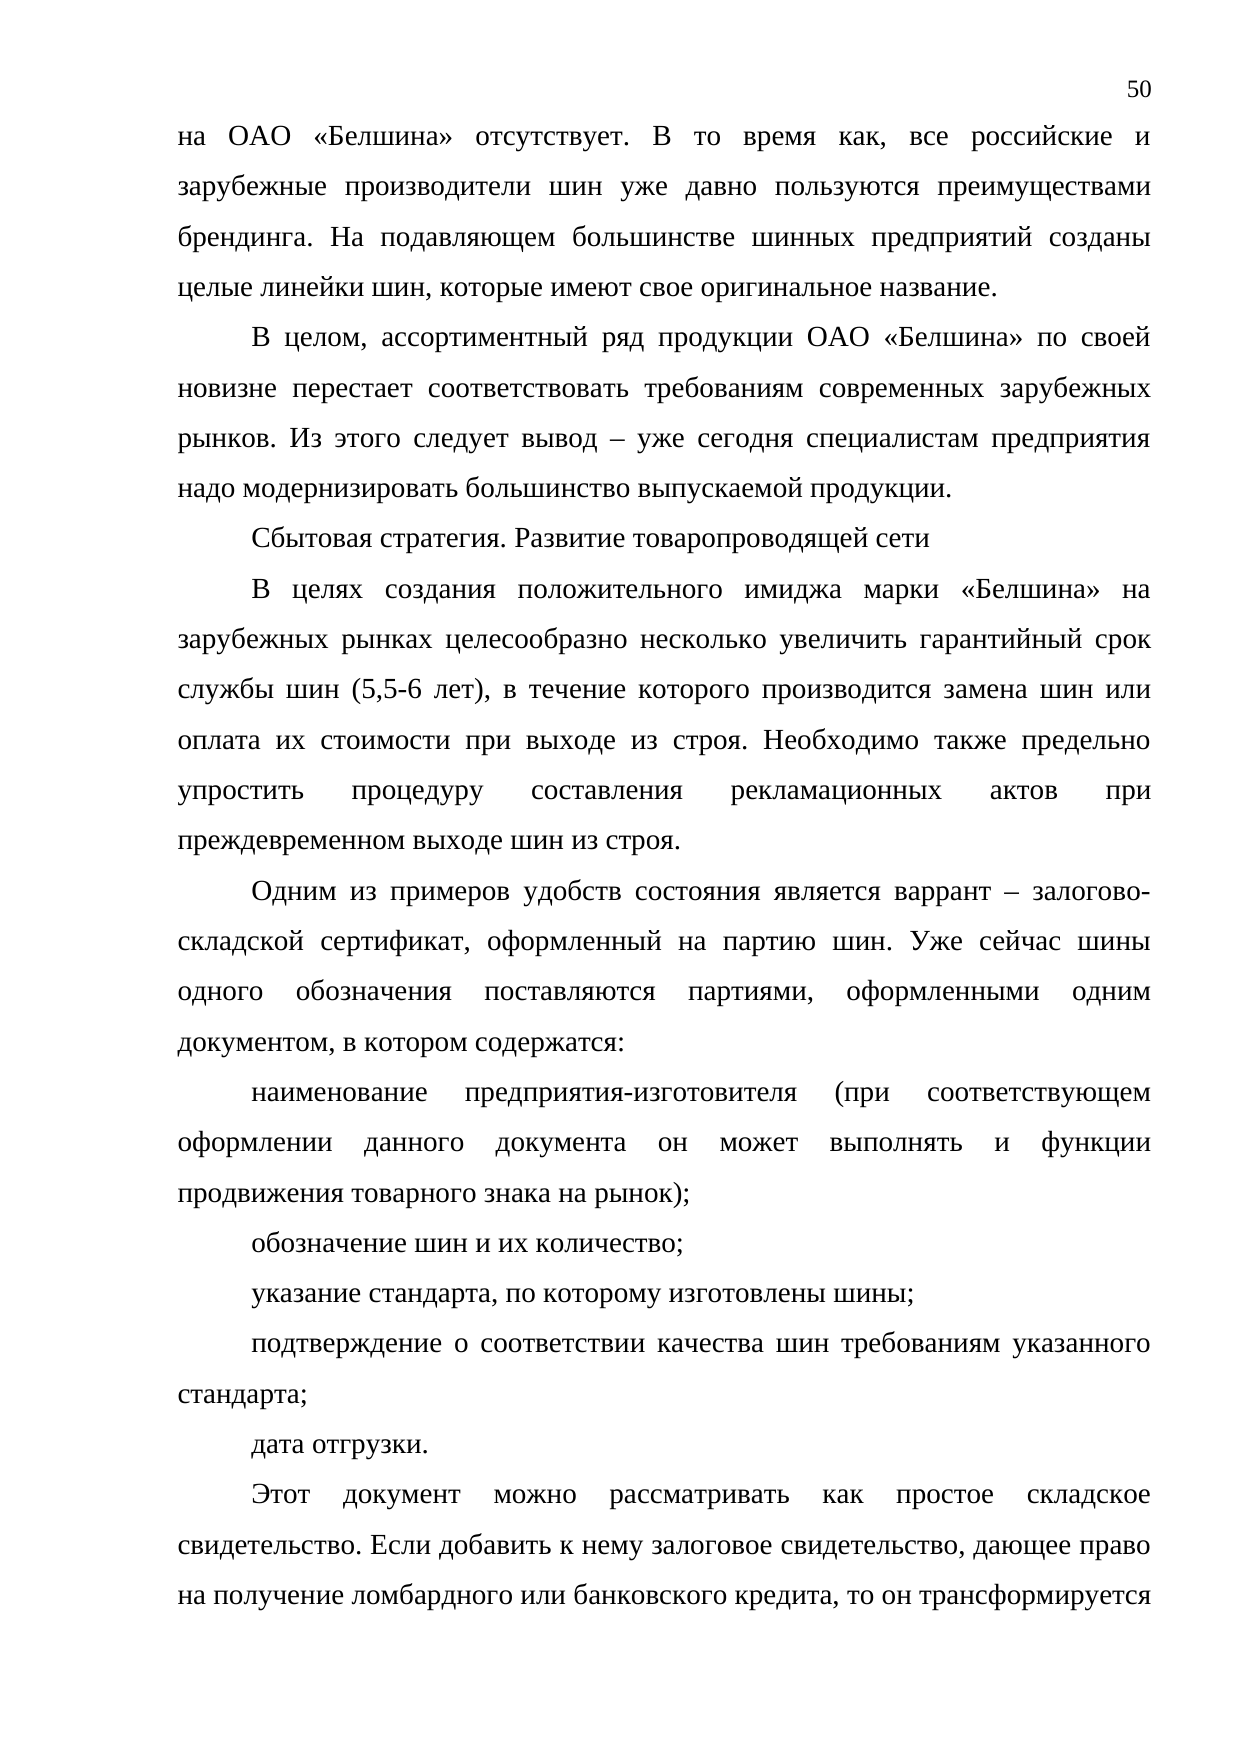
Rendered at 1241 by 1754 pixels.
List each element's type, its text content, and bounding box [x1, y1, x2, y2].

text наименование предприятия-изготовителя (при соответствующем оформлении данного документа он может выполнять и функции продвижения товарного знака на рынок); [177, 1074, 1152, 1208]
text указание стандарта, по которому изготовлены шины; [177, 1275, 1152, 1309]
text В целях создания положительного имиджа марки «Белшина» на зарубежных рынках целесообразно несколько увеличить гарантийный срок службы шин (5,5-6 лет), в течение которого производится замена шин или оплата их стоимости при выходе из строя. Необходимо также предельно упростить процедуру составления рекламационных актов при преждевременном выходе шин из строя. [177, 571, 1152, 856]
text подтверждение о соответствии качества шин требованиям указанного стандарта; [177, 1326, 1152, 1409]
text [177, 1477, 1152, 1611]
text Одним из примеров удобств состояния является варрант – залогово-складской сертификат, оформленный на партию шин. Уже сейчас шины одного обозначения поставляются партиями, оформленными одним документом, в котором содержатся: [177, 873, 1152, 1057]
text Сбытовая стратегия. Развитие товаропроводящей сети [177, 521, 1152, 554]
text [177, 118, 1152, 303]
text В целом, ассортиментный ряд продукции ОАО «Белшина» по своей новизне перестает соответствовать требованиям современных зарубежных рынков. Из этого следует вывод – уже сегодня специалистам предприятия надо модернизировать большинство выпускаемой продукции. [177, 319, 1152, 504]
text обозначение шин и их количество; [177, 1225, 1152, 1258]
text дата отгрузки. [177, 1426, 1152, 1460]
